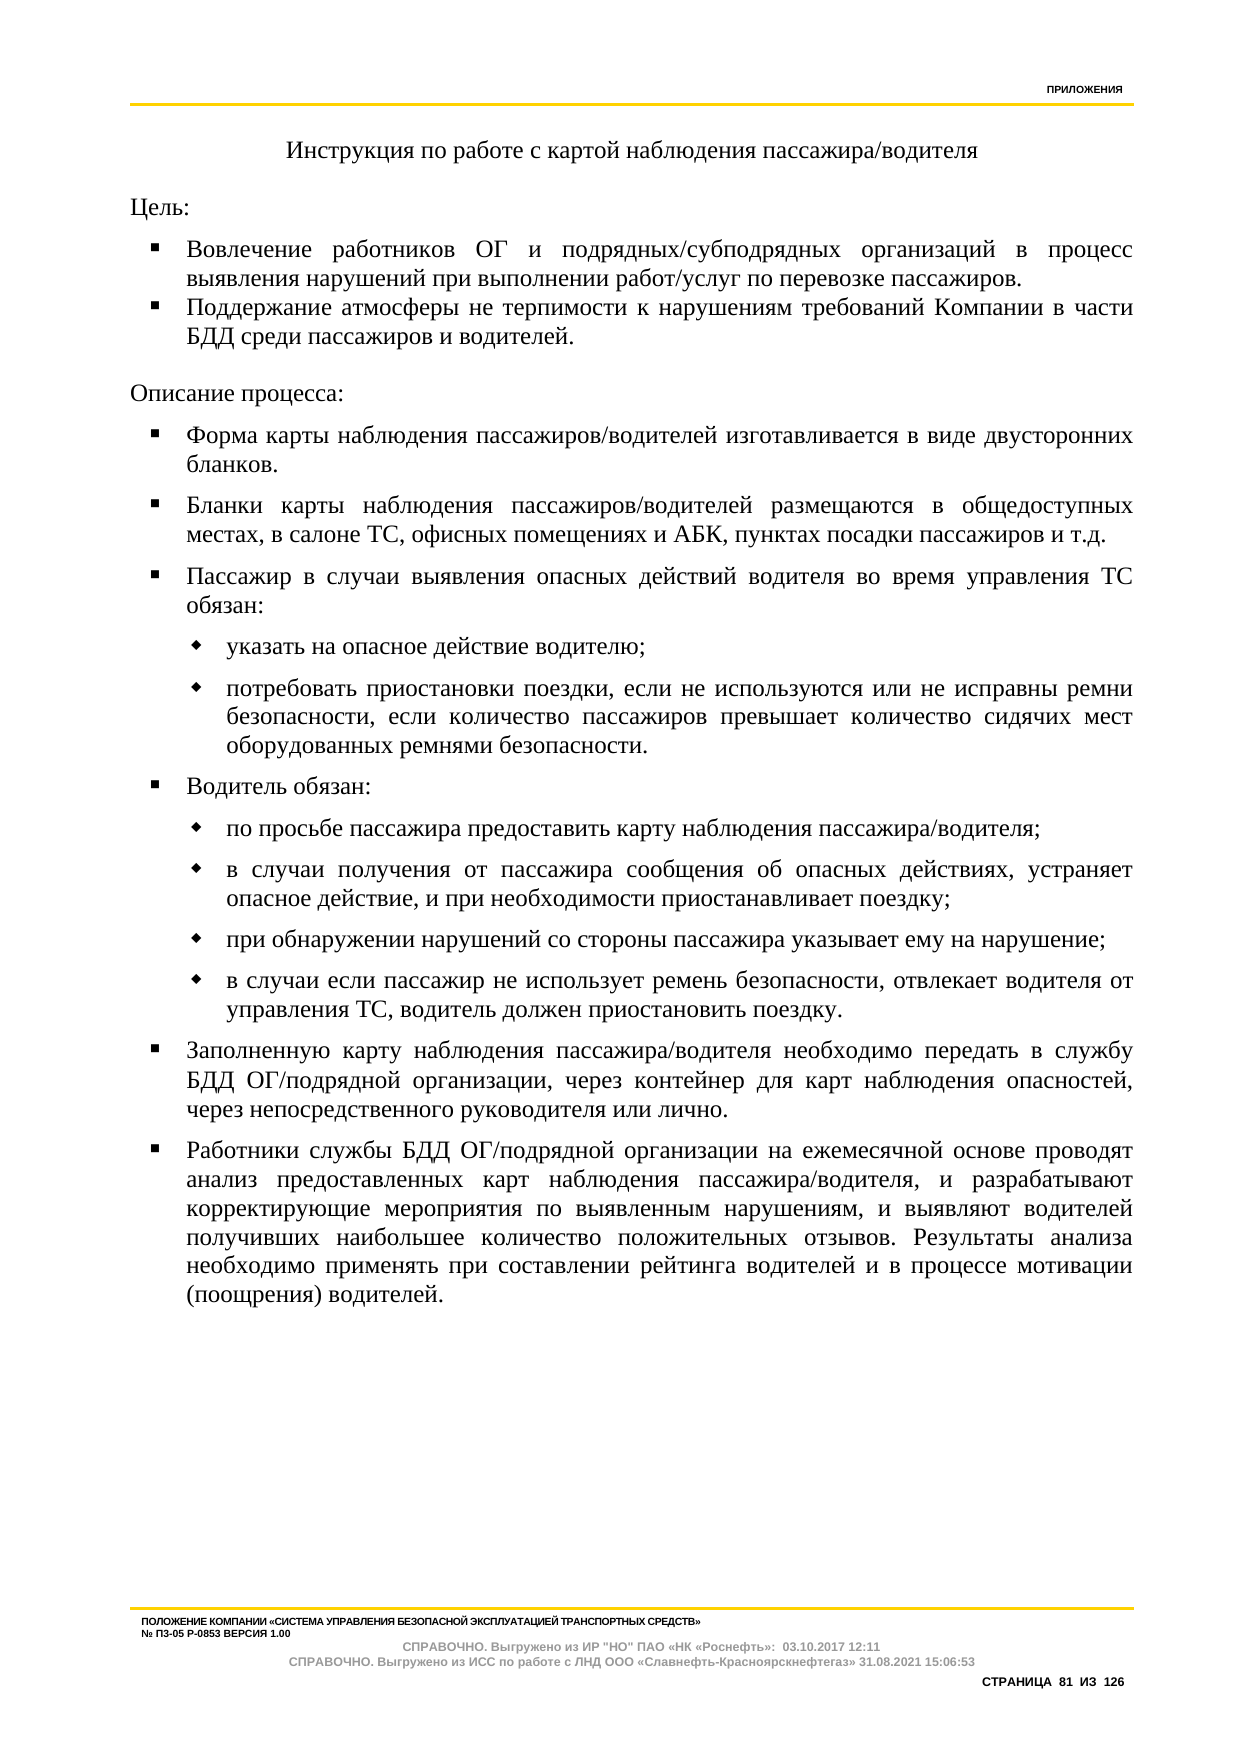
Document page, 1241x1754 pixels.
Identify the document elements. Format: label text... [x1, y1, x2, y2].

list при обнаружении нарушений со стороны пассажира указывает ему на нарушение; [189, 924, 1134, 953]
list Поддержание атмосферы не терпимости к нарушениям требований Компании в части БДД среди пассажиров и водителей. [149, 292, 1134, 350]
text Описание процесса: [130, 378, 1134, 407]
list в случаи получения от пассажира сообщения об опасных действиях, устраняет опасное действие, и при необходимости приостанавливает поездку; [189, 854, 1134, 912]
list Бланки карты наблюдения пассажиров/водителей размещаются в общедоступных местах, в салоне ТС, офисных помещениях и АБК, пунктах посадки пассажиров и т.д. [149, 490, 1134, 548]
list Форма карты наблюдения пассажиров/водителей изготавливается в виде двусторонних бланков. [149, 420, 1134, 478]
list Водитель обязан: [149, 771, 1134, 801]
list Работники службы БДД ОГ/подрядной организации на ежемесячной основе проводят анализ предоставленных карт наблюдения пассажира/водителя, и разрабатывают корректирующие мероприятия по выявленным нарушениям, и выявляют водителей получивших наибольшее количество положительных отзывов. Результаты анализа необходимо применять при составлении рейтинга водителей и в процессе мотивации (поощрения) водителей. [149, 1135, 1134, 1308]
list Заполненную карту наблюдения пассажира/водителя необходимо передать в службу БДД ОГ/подрядной организации, через контейнер для карт наблюдения опасностей, через непосредственного руководителя или лично. [149, 1036, 1134, 1122]
text Инструкция по работе с картой наблюдения пассажира/водителя [130, 135, 1134, 164]
list по просьбе пассажира предоставить карту наблюдения пассажира/водителя; [189, 813, 1134, 842]
list указать на опасное действие водителю; [189, 631, 1134, 660]
text Цель: [130, 192, 1134, 221]
list в случаи если пассажир не использует ремень безопасности, отвлекает водителя от управления ТС, водитель должен приостановить поездку. [189, 966, 1134, 1023]
list Пассажир в случаи выявления опасных действий водителя во время управления ТС обязан: [149, 561, 1134, 619]
list потребовать приостановки поездки, если не используются или не исправны ремни безопасности, если количество пассажиров превышает количество сидячих мест оборудованных ремнями безопасности. [189, 673, 1134, 759]
list Вовлечение работников ОГ и подрядных/субподрядных организаций в процесс выявления нарушений при выполнении работ/услуг по перевозке пассажиров. [149, 234, 1134, 292]
